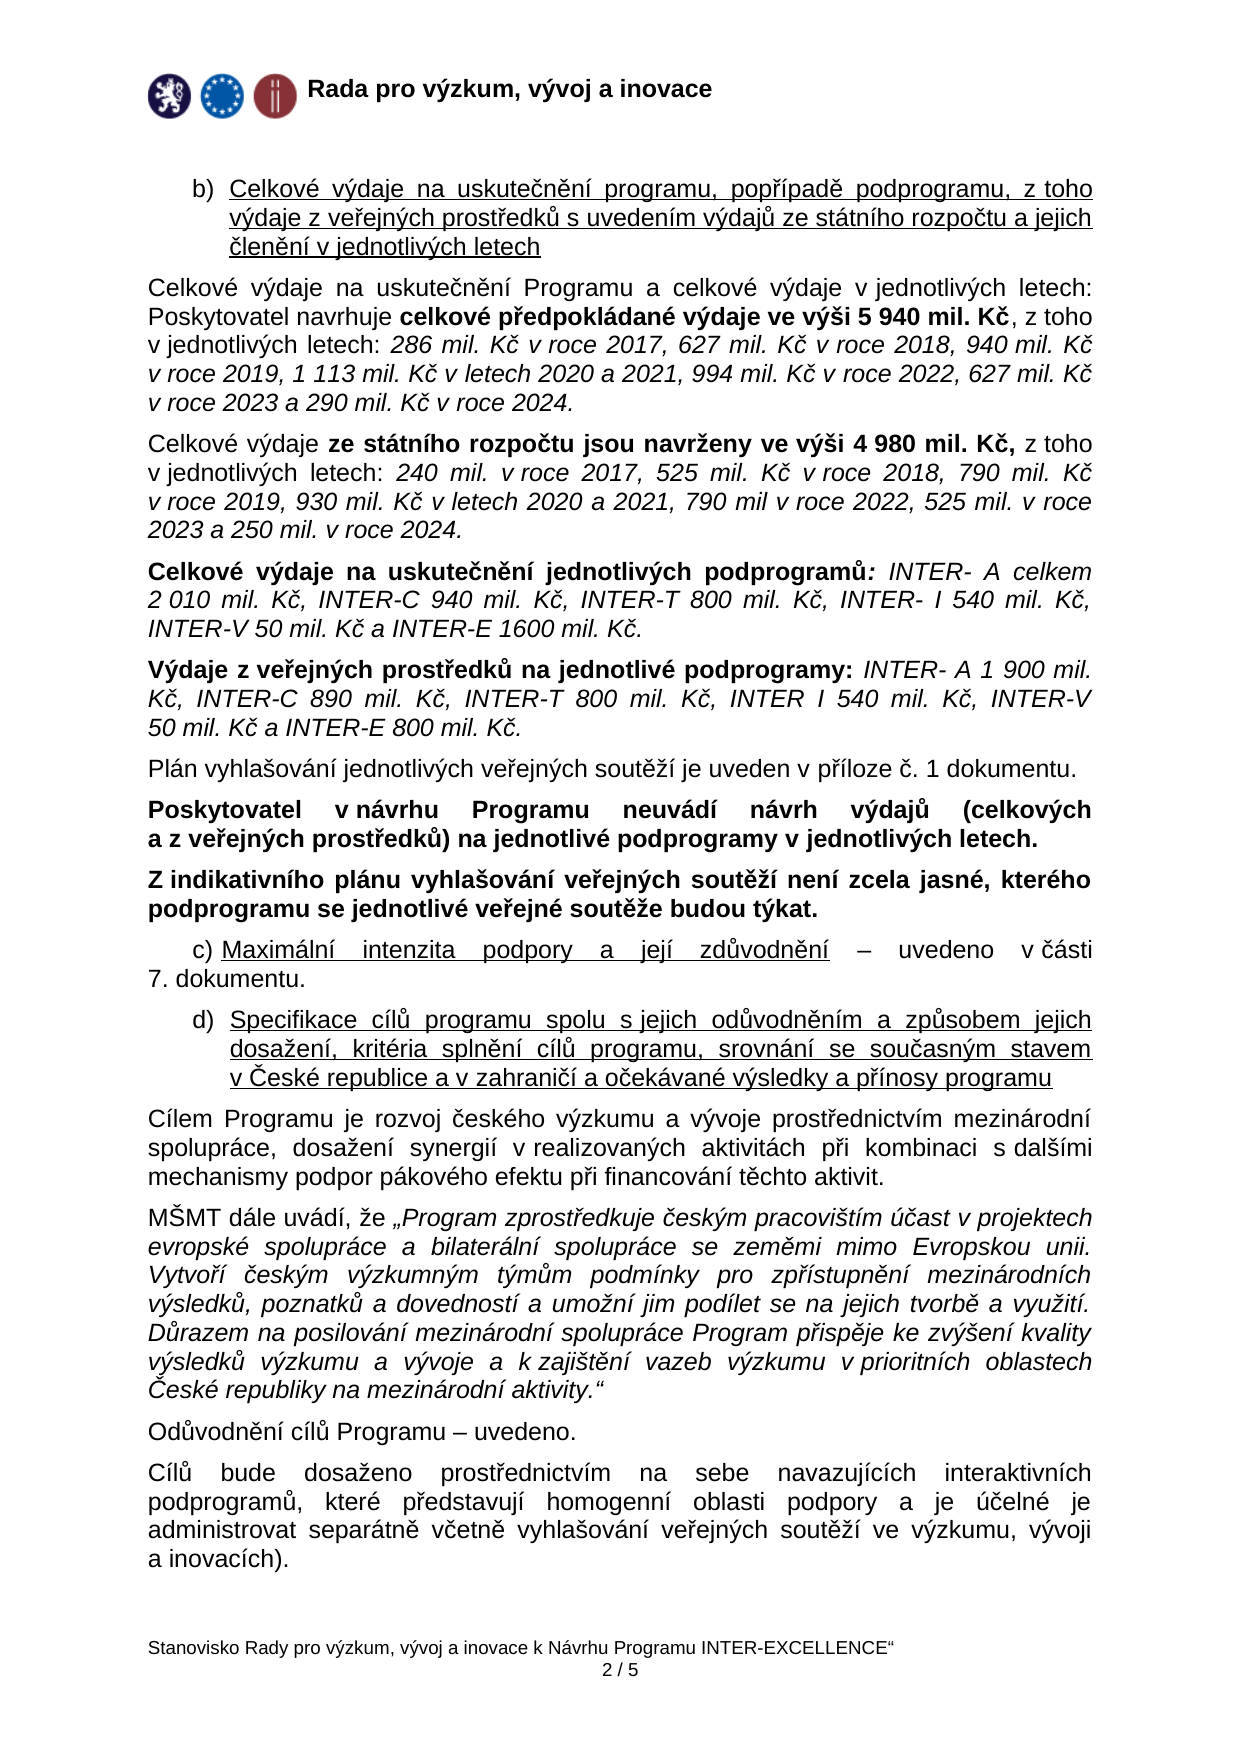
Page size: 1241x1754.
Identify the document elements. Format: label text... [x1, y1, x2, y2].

text Výdaje z veřejných prostředků na jednotlivé podprogramy: INTER- A 1 900 mil. Kč, INTER-C 890 mil. Kč, INTER-T 800 mil. Kč, INTER I 540 mil. Kč, INTER-V 50 mil. Kč a INTER-E 800 mil. Kč. [148, 655, 1093, 741]
text Celkové výdaje ze státního rozpočtu jsou navrženy ve výši 4 980 mil. Kč, z toho v jednotlivých letech: 240 mil. v roce 2017, 525 mil. Kč v roce 2018, 790 mil. Kč v roce 2019, 930 mil. Kč v letech 2020 a 2021, 790 mil v roce 2022, 525 mil. v roce 2023 a 250 mil. v roce 2024. [148, 429, 1093, 544]
text Cílů bude dosaženo prostřednictvím na sebe navazujících interaktivních podprogramů, které představují homogenní oblasti podpory a je účelné je administrovat separátně včetně vyhlašování veřejných soutěží ve výzkumu, vývoji a inovacích). [148, 1458, 1093, 1573]
picture [147, 73, 298, 120]
list Specifikace cílů programu spolu s jejich odůvodněním a způsobem jejich dosažení, kritéria splnění cílů programu, srovnání se současným stavem v České republice a v zahraničí a očekávané výsledky a přínosy programu [192, 1005, 1093, 1091]
list Maximální intenzita podpory a její zdůvodnění – uvedeno v části 7. dokumentu. [148, 935, 1093, 993]
text Cílem Programu je rozvoj českého výzkumu a vývoje prostřednictvím mezinárodní spolupráce, dosažení synergií v realizovaných aktivitách při kombinaci s dalšími mechanismy podpor pákového efektu při financování těchto aktivit. [148, 1104, 1093, 1190]
text Celkové výdaje na uskutečnění jednotlivých podprogramů: INTER- A celkem 2 010 mil. Kč, INTER-C 940 mil. Kč, INTER-T 800 mil. Kč, INTER- I 540 mil. Kč, INTER-V 50 mil. Kč a INTER-E 1600 mil. Kč. [148, 556, 1093, 643]
text Odůvodnění cílů Programu – uvedeno. [148, 1416, 1093, 1445]
text Poskytovatel v návrhu Programu neuvádí návrh výdajů (celkových a z veřejných prostředků) na jednotlivé podprogramy v jednotlivých letech. [148, 795, 1093, 853]
list Celkové výdaje na uskutečnění programu, popřípadě podprogramu, z toho výdaje z veřejných prostředků s uvedením výdajů ze státního rozpočtu a jejich členění v jednotlivých letech [192, 174, 1093, 260]
text MŠMT dále uvádí, že „Program zprostředkuje českým pracovištím účast v projektech evropské spolupráce a bilaterální spolupráce se zeměmi mimo Evropskou unii. Vytvoří českým výzkumným týmům podmínky pro zpřístupnění mezinárodních výsledků, poznatků a dovedností a umožní jim podílet se na jejich tvorbě a využití. Důrazem na posilování mezinárodní spolupráce Program přispěje ke zvýšení kvality výsledků výzkumu a vývoje a k zajištění vazeb výzkumu v prioritních oblastech České republiky na mezinárodní aktivity.“ [148, 1203, 1093, 1404]
text Celkové výdaje na uskutečnění Programu a celkové výdaje v jednotlivých letech: Poskytovatel navrhuje celkové předpokládané výdaje ve výši 5 940 mil. Kč, z toho v jednotlivých letech: 286 mil. Kč v roce 2017, 627 mil. Kč v roce 2018, 940 mil. Kč v roce 2019, 1 113 mil. Kč v letech 2020 a 2021, 994 mil. Kč v roce 2022, 627 mil. Kč v roce 2023 a 290 mil. Kč v roce 2024. [148, 273, 1093, 416]
text Z indikativního plánu vyhlašování veřejných soutěží není zcela jasné, kterého podprogramu se jednotlivé veřejné soutěže budou týkat. [148, 865, 1093, 923]
text Plán vyhlašování jednotlivých veřejných soutěží je uveden v příloze č. 1 dokumentu. [148, 754, 1093, 783]
